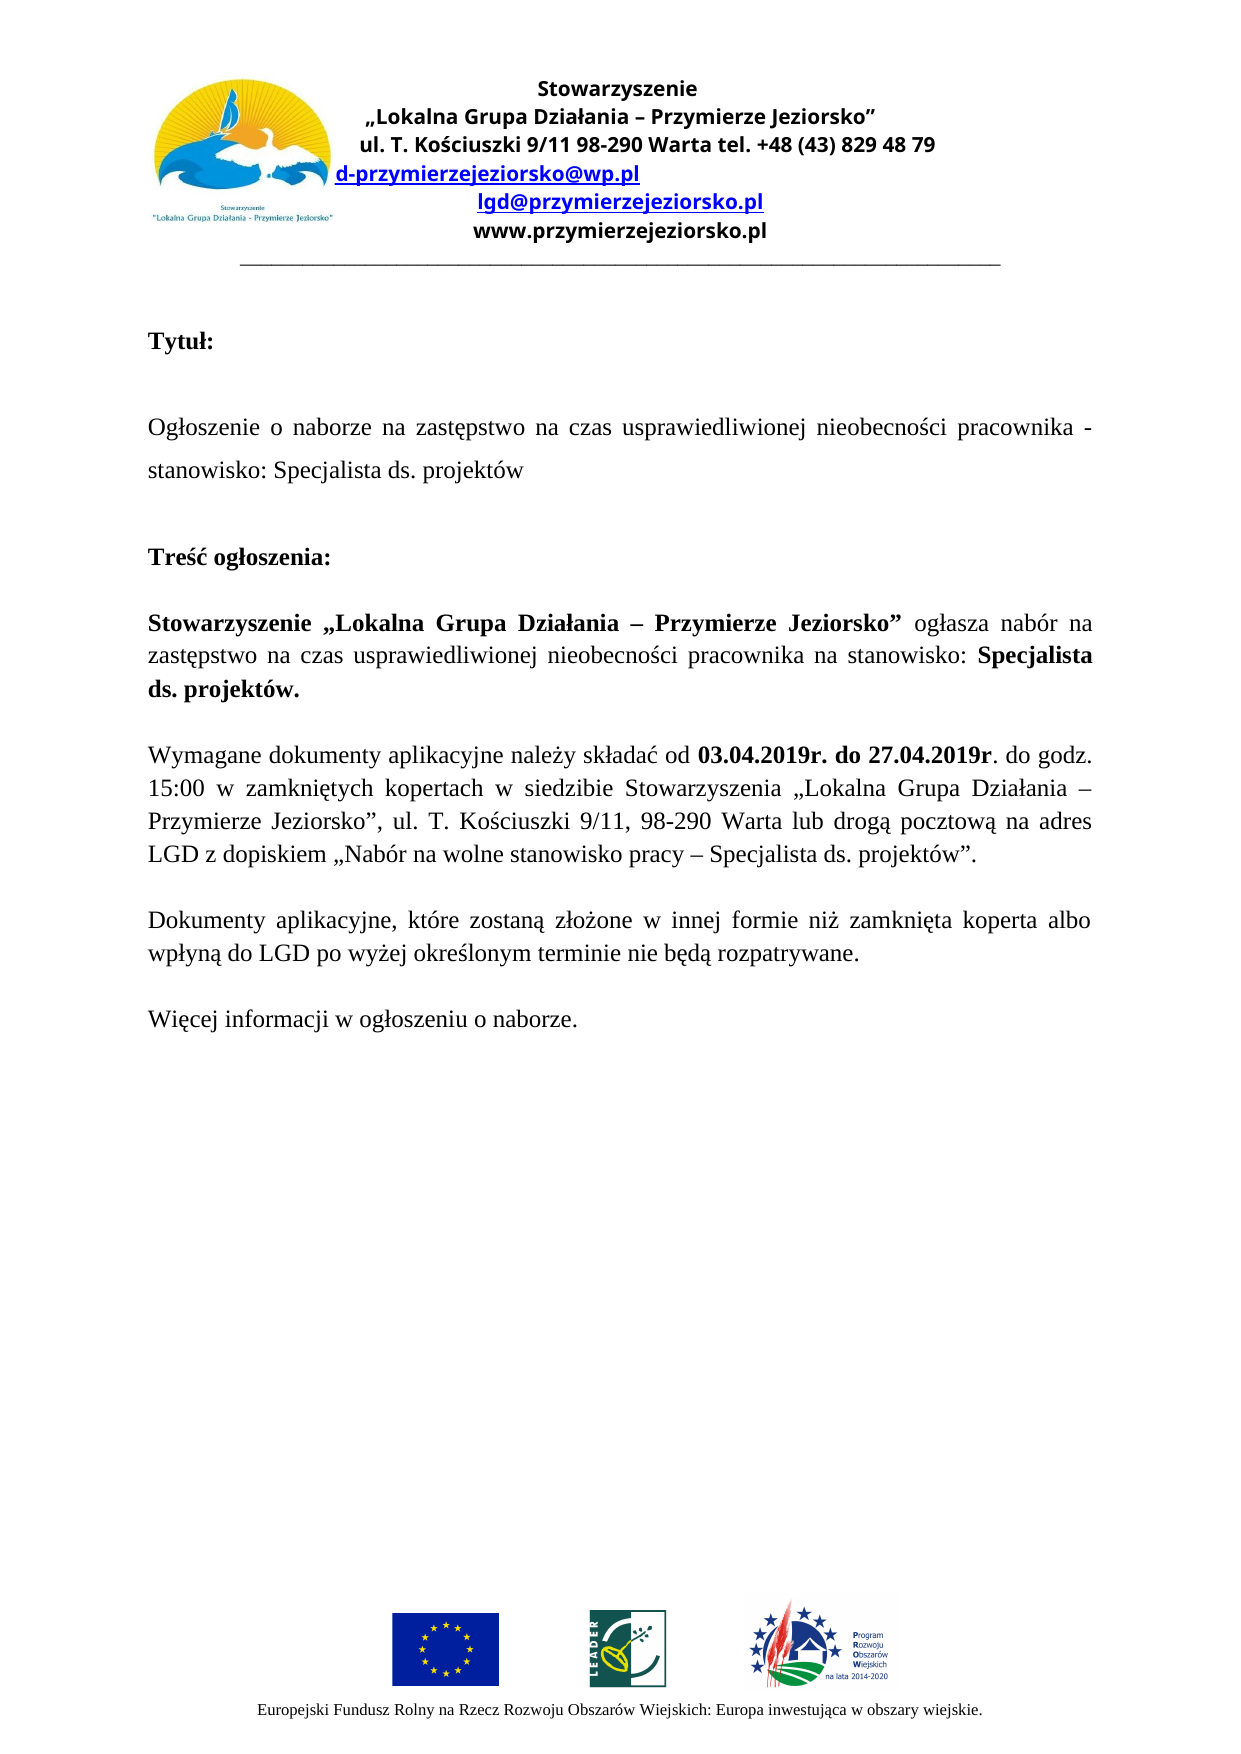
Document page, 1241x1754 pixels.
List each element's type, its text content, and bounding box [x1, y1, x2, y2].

text Tytuł: [148, 326, 1093, 355]
text Więcej informacji w ogłoszeniu o naborze. [148, 1004, 1093, 1033]
picture [147, 73, 334, 221]
picture [743, 1593, 899, 1691]
text Ogłoszenie o naborze na zastępstwo na czas usprawiedliwionej nieobecności pracownika - stanowisko: Specjalista ds. projektów [148, 412, 1093, 484]
text Wymagane dokumenty aplikacyjne należy składać od 03.04.2019r. do 27.04.2019r. do godz. 15:00 w zamkniętych kopertach w siedzibie Stowarzyszenia „Lokalna Grupa Działania – Przymierze Jeziorsko”, ul. T. Kościuszki 9/11, 98-290 Warta lub drogą pocztową na adres LGD z dopiskiem „Nabór na wolne stanowisko pracy – Specjalista ds. projektów”. [148, 740, 1093, 867]
text Stowarzyszenie „Lokalna Grupa Działania – Przymierze Jeziorsko” ogłasza nabór na zastępstwo na czas usprawiedliwionej nieobecności pracownika na stanowisko: Specjalista ds. projektów. [148, 608, 1093, 702]
text Dokumenty aplikacyjne, które zostaną złożone w innej formie niż zamknięta koperta albo wpłyną do LGD po wyżej określonym terminie nie będą rozpatrywane. [148, 905, 1093, 967]
text Treść ogłoszenia: [148, 542, 1093, 570]
picture [392, 1613, 499, 1686]
